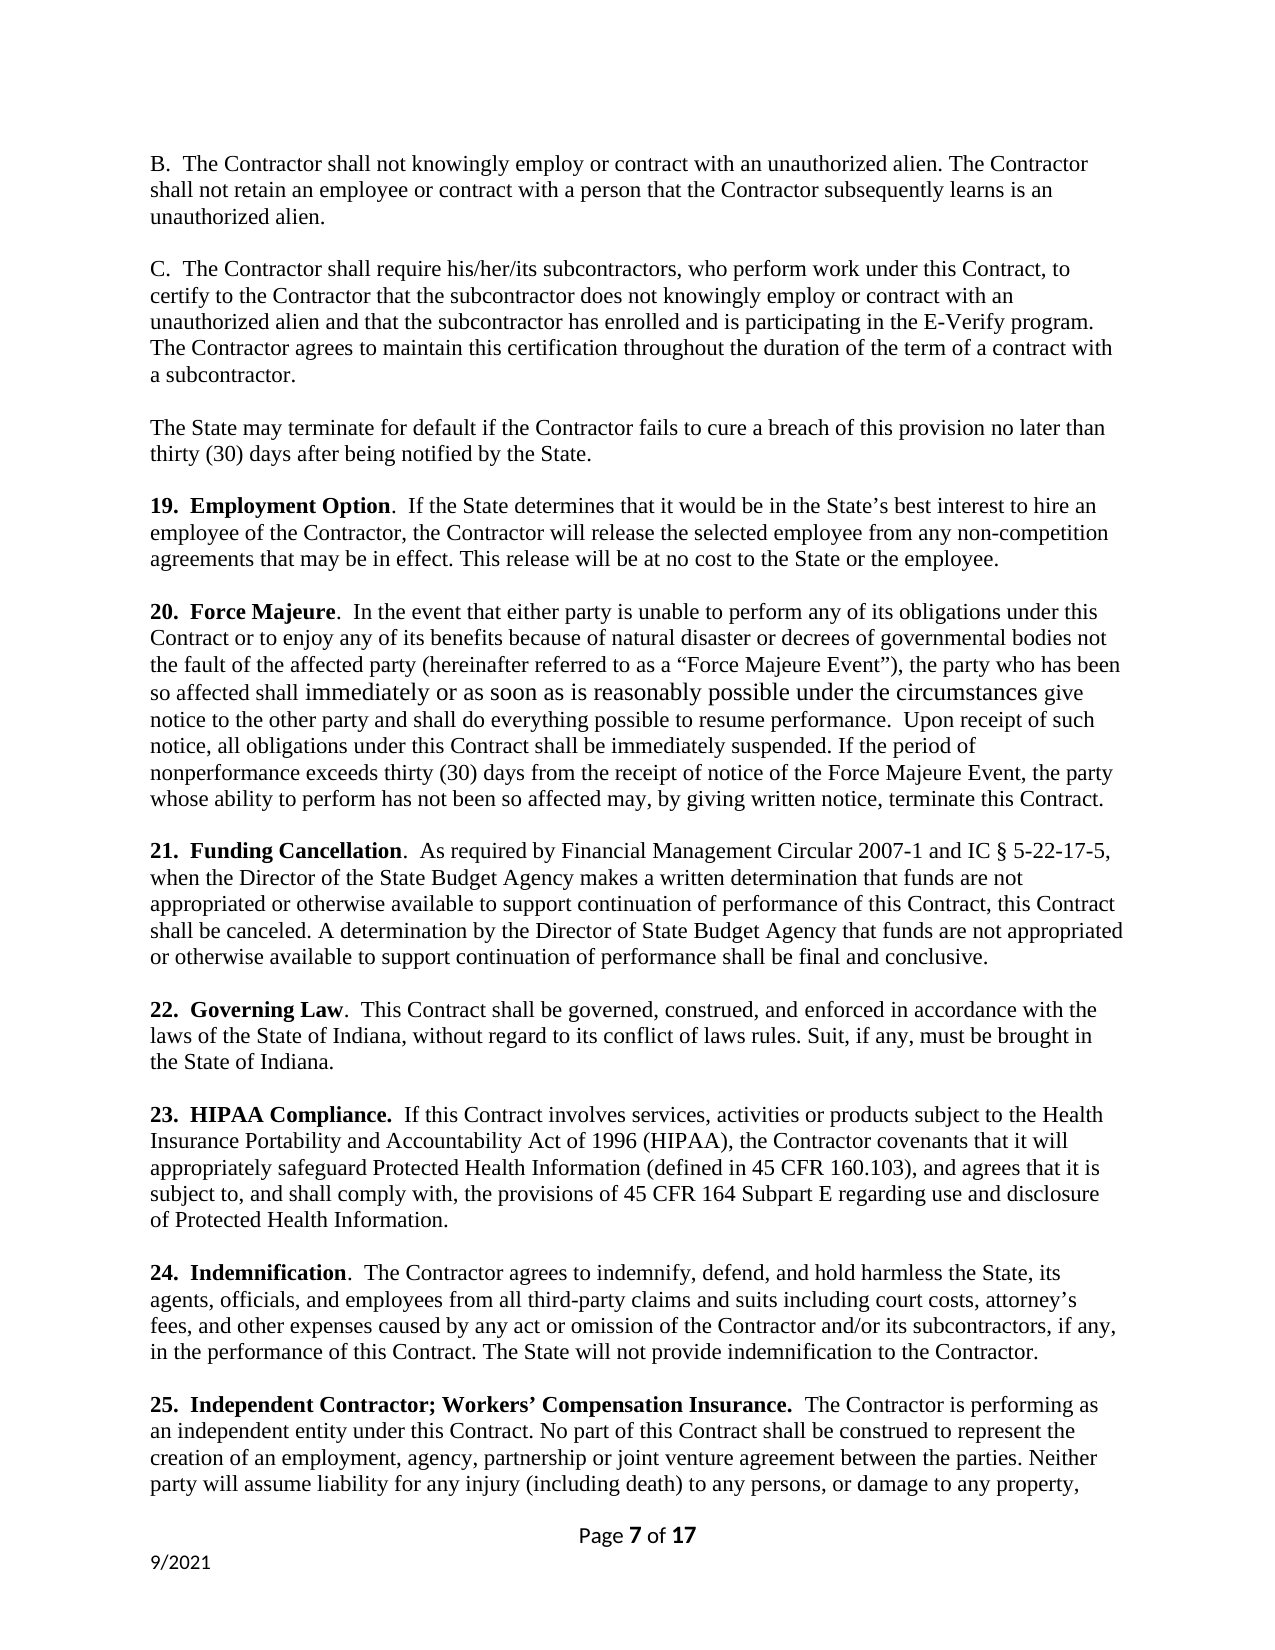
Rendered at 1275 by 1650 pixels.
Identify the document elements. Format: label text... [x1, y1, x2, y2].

text 24. Indemnification. The Contractor agrees to indemnify, defend, and hold harmless the State, its agents, officials, and employees from all third-party claims and suits including court costs, attorney’s fees, and other expenses caused by any act or omission of the Contractor and/or its subcontractors, if any, in the performance of this Contract. The State will not provide indemnification to the Contractor. [150, 1259, 1125, 1365]
text 20. Force Majeure. In the event that either party is unable to perform any of its obligations under this Contract or to enjoy any of its benefits because of natural disaster or decrees of governmental bodies not the fault of the affected party (hereinafter referred to as a “Force Majeure Event”), the party who has been so affected shall immediately or as soon as is reasonably possible under the circumstances give notice to the other party and shall do everything possible to resume performance. Upon receipt of such notice, all obligations under this Contract shall be immediately suspended. If the period of nonperformance exceeds thirty (30) days from the receipt of notice of the Force Majeure Event, the party whose ability to perform has not been so affected may, by giving written notice, terminate this Contract. [150, 598, 1125, 811]
text The State may terminate for default if the Contractor fails to cure a breach of this provision no later than thirty (30) days after being notified by the State. [150, 413, 1125, 466]
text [150, 1391, 1125, 1496]
text C. The Contractor shall require his/her/its subcontractors, who perform work under this Contract, to certify to the Contractor that the subcontractor does not knowingly employ or contract with an unauthorized alien and that the subcontractor has enrolled and is participating in the E-Verify program. The Contractor agrees to maintain this certification throughout the duration of the term of a contract with a subcontractor. [150, 255, 1125, 387]
text 19. Employment Option. If the State determines that it would be in the State’s best interest to hire an employee of the Contractor, the Contractor will release the selected employee from any non-competition agreements that may be in effect. This release will be at no cost to the State or the employee. [150, 493, 1125, 572]
text 22. Governing Law. This Contract shall be governed, construed, and enforced in accordance with the laws of the State of Indiana, without regard to its conflict of laws rules. Suit, if any, must be brought in the State of Indiana. [150, 996, 1125, 1075]
text B. The Contractor shall not knowingly employ or contract with an unauthorized alien. The Contractor shall not retain an employee or contract with a person that the Contractor subsequently learns is an unauthorized alien. [150, 150, 1125, 229]
text 21. Funding Cancellation. As required by Financial Management Circular 2007-1 and IC § 5-22-17-5, when the Director of the State Budget Agency makes a written determination that funds are not appropriated or otherwise available to support continuation of performance of this Contract, this Contract shall be canceled. A determination by the Director of State Budget Agency that funds are not appropriated or otherwise available to support continuation of performance shall be final and conclusive. [150, 838, 1125, 969]
text 23. HIPAA Compliance. If this Contract involves services, activities or products subject to the Health Insurance Portability and Accountability Act of 1996 (HIPAA), the Contractor covenants that it will appropriately safeguard Protected Health Information (defined in 45 CFR 160.103), and agrees that it is subject to, and shall comply with, the provisions of 45 CFR 164 Subpart E regarding use and disclosure of Protected Health Information. [150, 1101, 1125, 1233]
